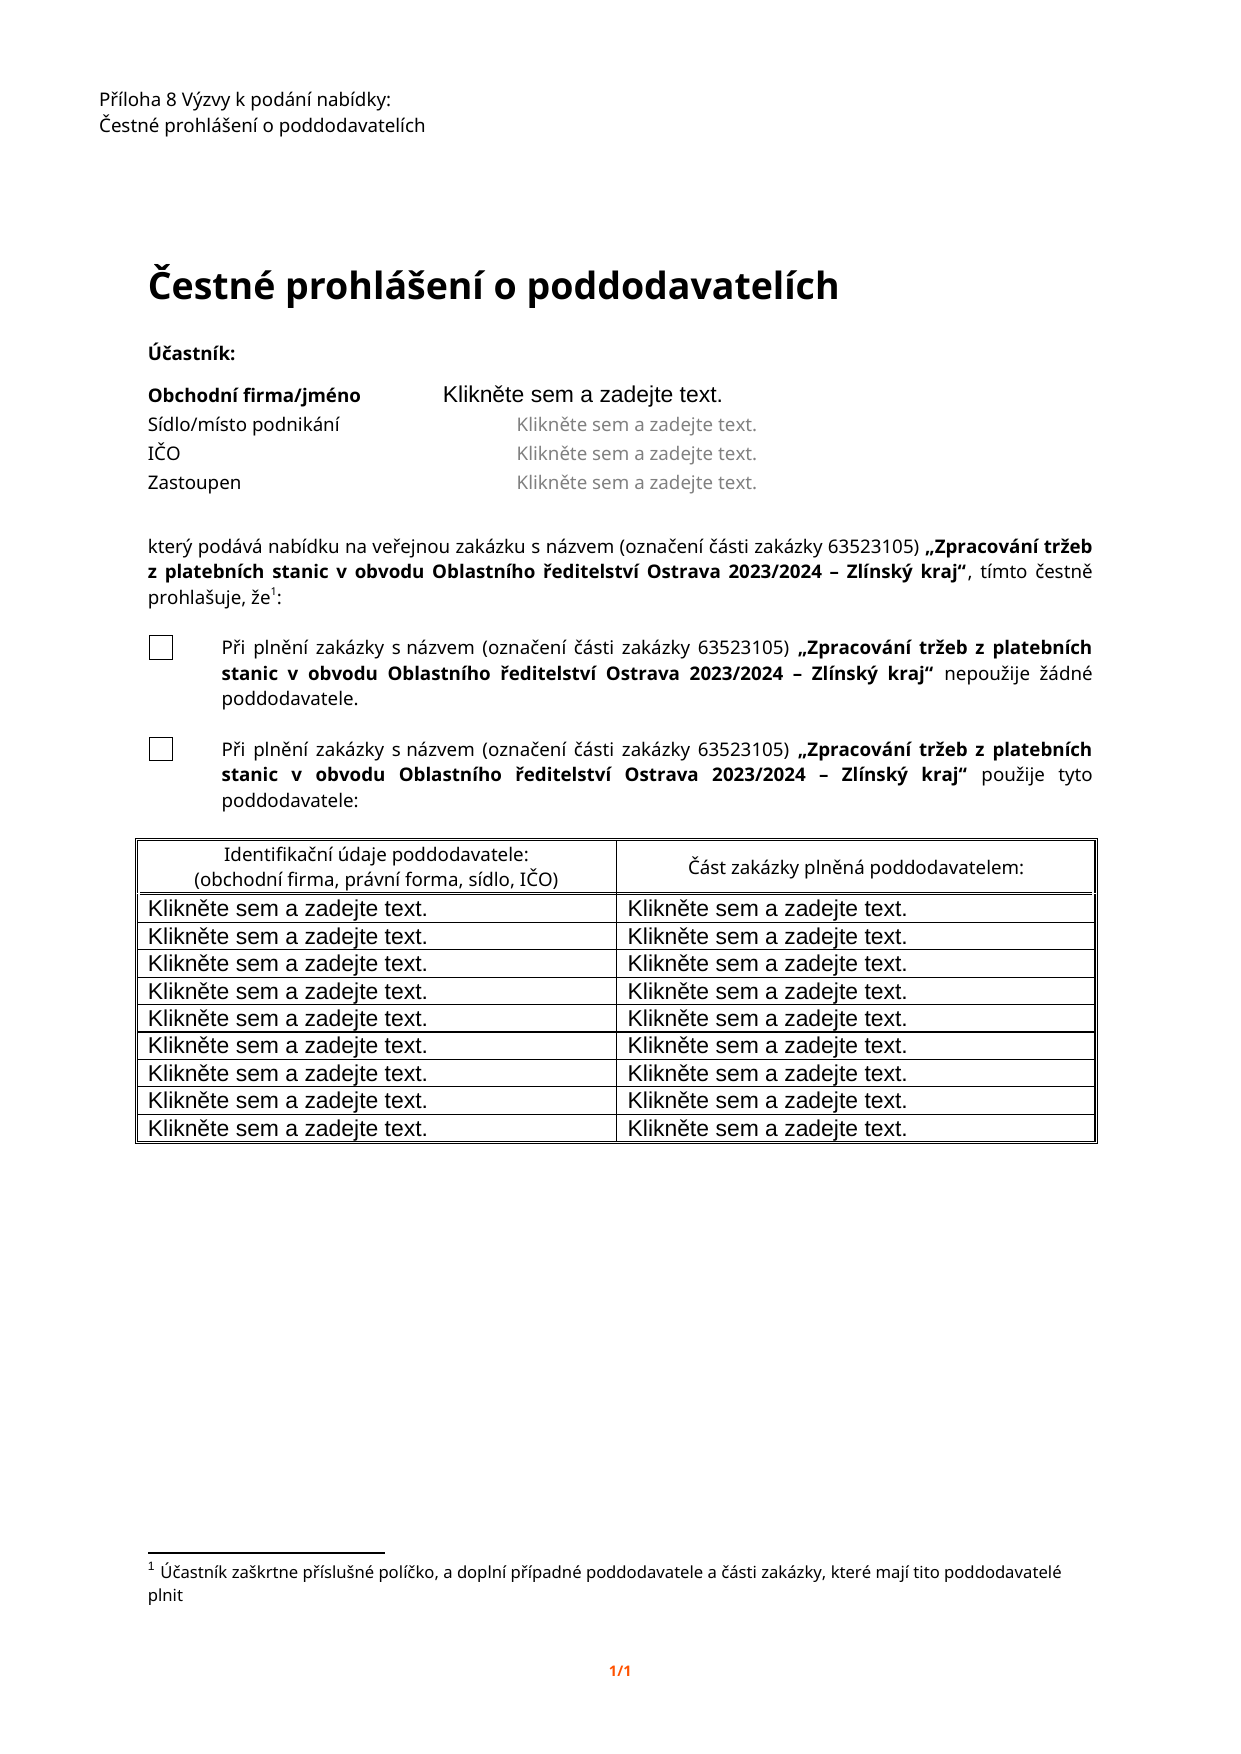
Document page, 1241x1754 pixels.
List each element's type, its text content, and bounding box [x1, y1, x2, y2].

text který podává nabídku na veřejnou zakázku s názvem (označení části zakázky 63523105) „Zpracování tržeb z platebních stanic v obvodu Oblastního ředitelství Ostrava 2023/2024 – Zlínský kraj“, tímto čestně prohlašuje, že: [148, 533, 1093, 609]
text Zastoupen [148, 466, 1093, 495]
text Obchodní firma/jméno [148, 379, 1093, 408]
table_header Část zakázky plněná poddodavatelem: [617, 841, 1094, 892]
table_header Identifikační údaje poddodavatele: (obchodní firma, právní forma, sídlo, IČO) [138, 841, 616, 892]
title Čestné prohlášení o poddodavatelích [148, 259, 1093, 311]
text Při plnění zakázky s názvem (označení části zakázky 63523105) „Zpracování tržeb z platebních stanic v obvodu Oblastního ředitelství Ostrava 2023/2024 – Zlínský kraj“ použije tyto poddodavatele: [148, 736, 1093, 813]
text Při plnění zakázky s názvem (označení části zakázky 63523105) „Zpracování tržeb z platebních stanic v obvodu Oblastního ředitelství Ostrava 2023/2024 – Zlínský kraj“ nepoužije žádné poddodavatele. [148, 634, 1093, 711]
text Účastník: [148, 336, 1093, 367]
text Sídlo/místo podnikání [148, 408, 1093, 437]
text IČO [148, 437, 1093, 466]
